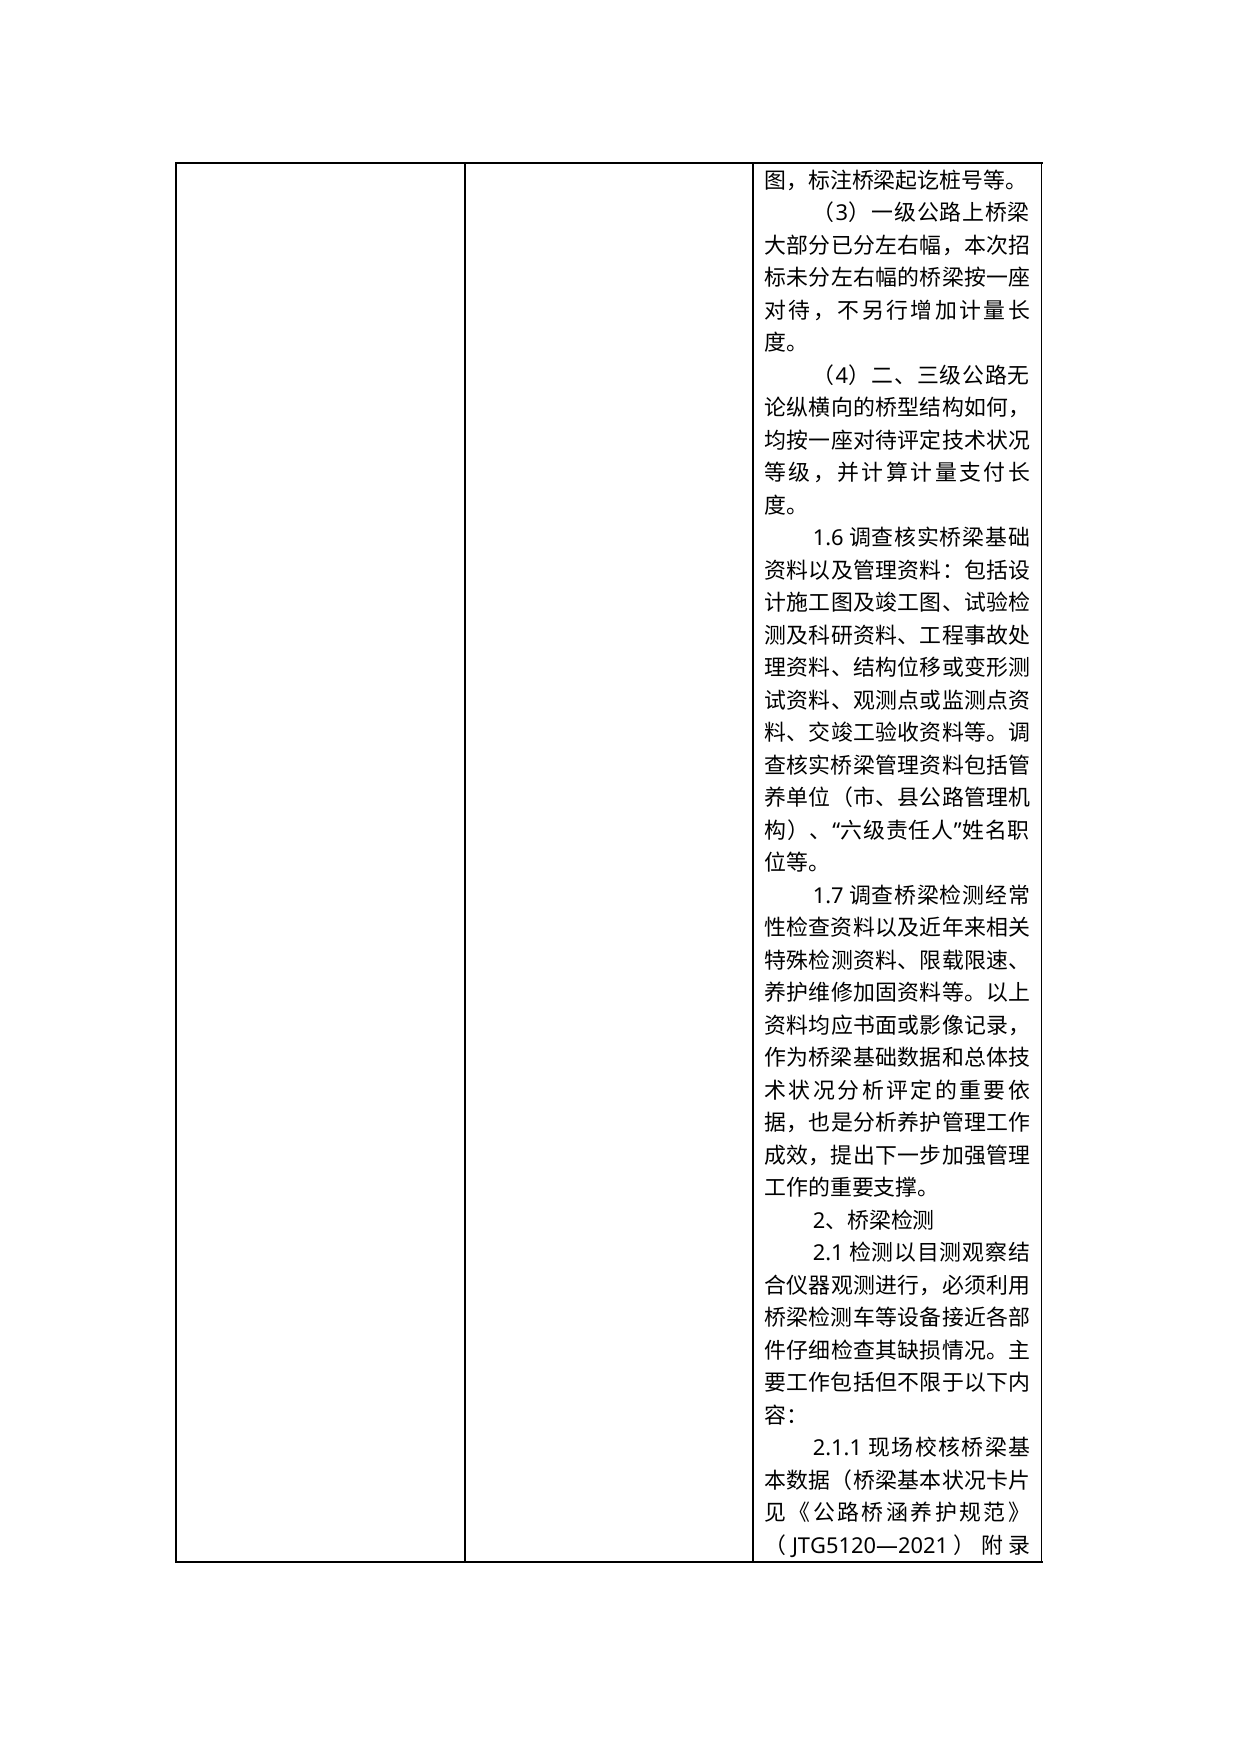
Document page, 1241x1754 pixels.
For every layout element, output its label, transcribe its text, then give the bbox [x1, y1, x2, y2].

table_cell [754, 164, 1041, 1561]
table_cell [466, 164, 752, 1561]
table_cell 3 [177, 164, 464, 1561]
